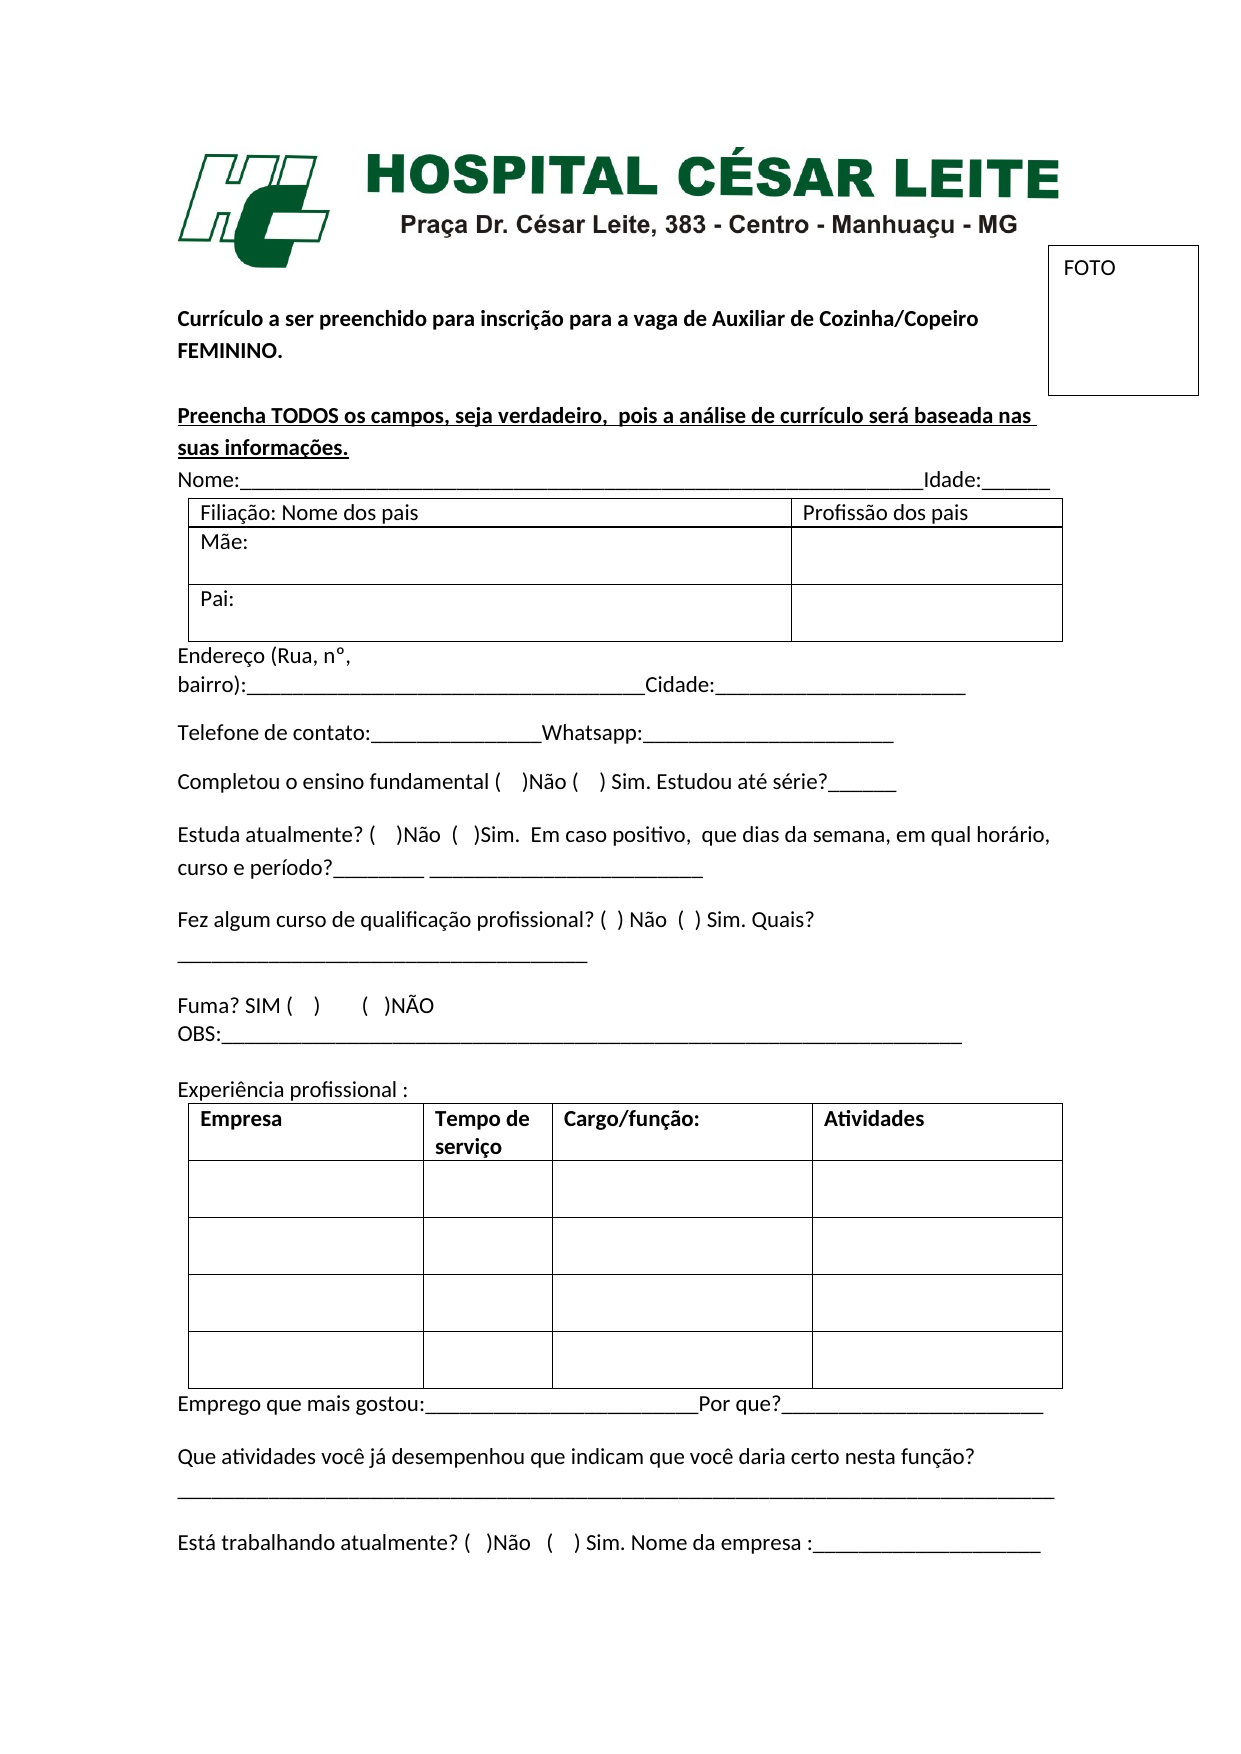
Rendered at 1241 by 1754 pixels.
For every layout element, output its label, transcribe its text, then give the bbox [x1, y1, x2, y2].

table_cell [813, 1161, 1062, 1217]
table_cell [189, 1161, 423, 1217]
table_cell [424, 1218, 552, 1274]
picture [177, 147, 1059, 268]
text Está trabalhando atualmente? ( )Não ( ) Sim. Nome da empresa :____________________ [177, 1528, 1063, 1556]
table_cell [813, 1218, 1062, 1274]
table_cell [813, 1275, 1062, 1331]
table_cell [189, 1275, 423, 1331]
table_cell [424, 1161, 552, 1217]
table_cell [813, 1332, 1062, 1388]
text Que atividades você já desempenhou que indicam que você daria certo nesta função? _____________________________________________________________________________ [177, 1442, 1063, 1503]
table_header Cargo/função: [553, 1104, 812, 1160]
table_cell [553, 1275, 812, 1331]
table_cell [189, 1218, 423, 1274]
table_cell Pai: [189, 585, 791, 641]
text Experiência profissional : [177, 1075, 1063, 1103]
text Estuda atualmente? ( )Não ( )Sim. Em caso positivo, que dias da semana, em qual horário, curso e período?________ ________________________ [177, 820, 1063, 881]
table_cell [189, 1332, 423, 1388]
table_cell [553, 1161, 812, 1217]
table_cell [792, 585, 1062, 641]
text Currículo a ser preenchido para inscrição para a vaga de Auxiliar de Cozinha/Copeiro [177, 304, 1048, 332]
table_header Filiação: Nome dos pais [189, 499, 791, 526]
table_cell Mãe: [189, 528, 791, 583]
text Fuma? SIM ( ) ( )NÃO OBS:_________________________________________________________________ [177, 991, 1063, 1047]
table_header Tempo de serviço [424, 1104, 552, 1160]
text FEMININO. [177, 336, 1048, 364]
text Completou o ensino fundamental ( )Não ( ) Sim. Estudou até série?______ [177, 767, 1063, 795]
table_header Atividades [813, 1104, 1062, 1160]
text Fez algum curso de qualificação profissional? ( ) Não ( ) Sim. Quais?____________________________________ [177, 906, 1063, 966]
table_cell [424, 1275, 552, 1331]
table_header Profissão dos pais [792, 499, 1062, 526]
text Nome:____________________________________________________________Idade:______ [177, 465, 1063, 493]
table_cell [792, 528, 1062, 583]
text Preencha TODOS os campos, seja verdadeiro, pois a análise de currículo será baseada nas suas informações. [177, 401, 1063, 461]
table_cell [424, 1332, 552, 1388]
table_cell [553, 1332, 812, 1388]
text Telefone de contato:_______________Whatsapp:______________________ [177, 718, 1063, 747]
text Endereço (Rua, nº, bairro):___________________________________Cidade:______________________ [177, 642, 1063, 698]
text Emprego que mais gostou:________________________Por que?_______________________ [177, 1389, 1063, 1417]
table_header Empresa [189, 1104, 423, 1160]
table_cell [553, 1218, 812, 1274]
